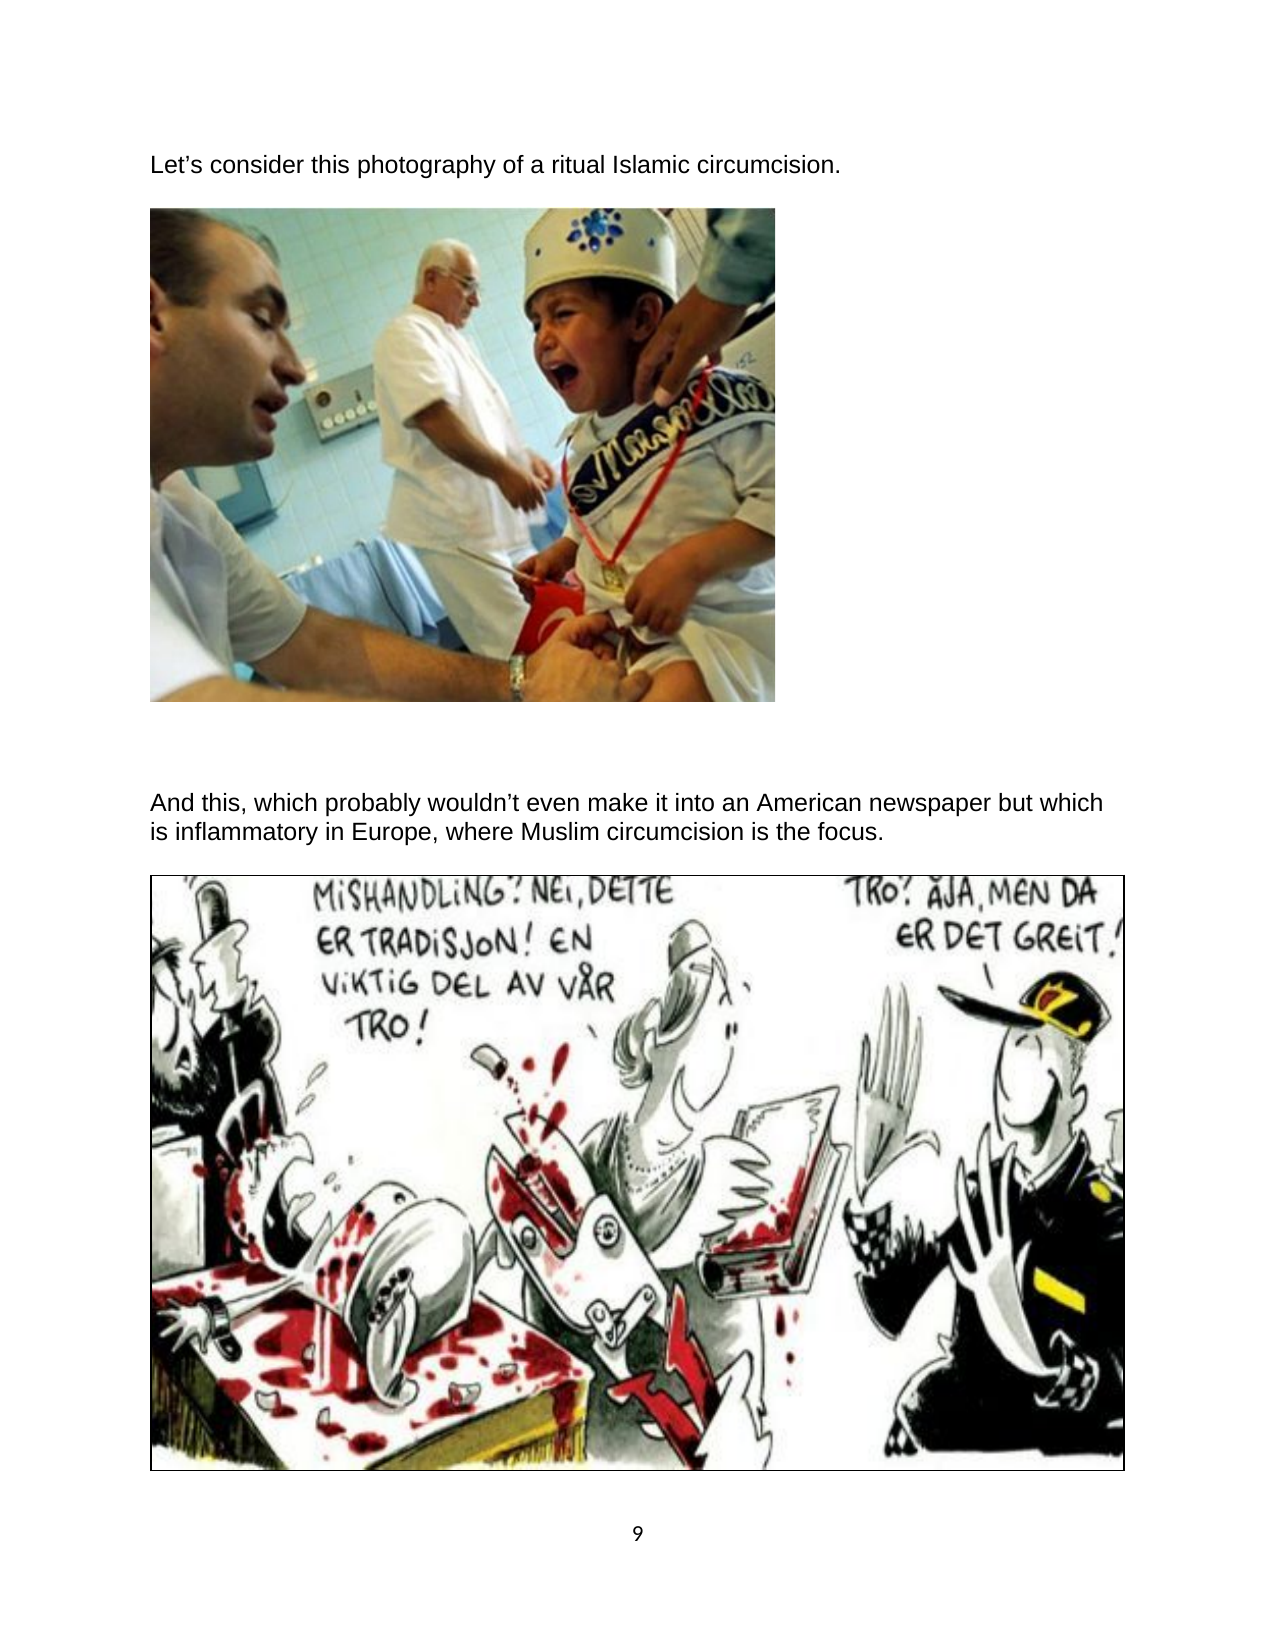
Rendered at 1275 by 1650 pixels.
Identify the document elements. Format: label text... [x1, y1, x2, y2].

text Let’s consider this photography of a ritual Islamic circumcision. [150, 150, 1125, 179]
picture [152, 876, 1123, 1470]
text And this, which probably wouldn’t even make it into an American newspaper but which is inflammatory in Europe, where Muslim circumcision is the focus. [150, 788, 1125, 846]
picture [150, 207, 775, 702]
